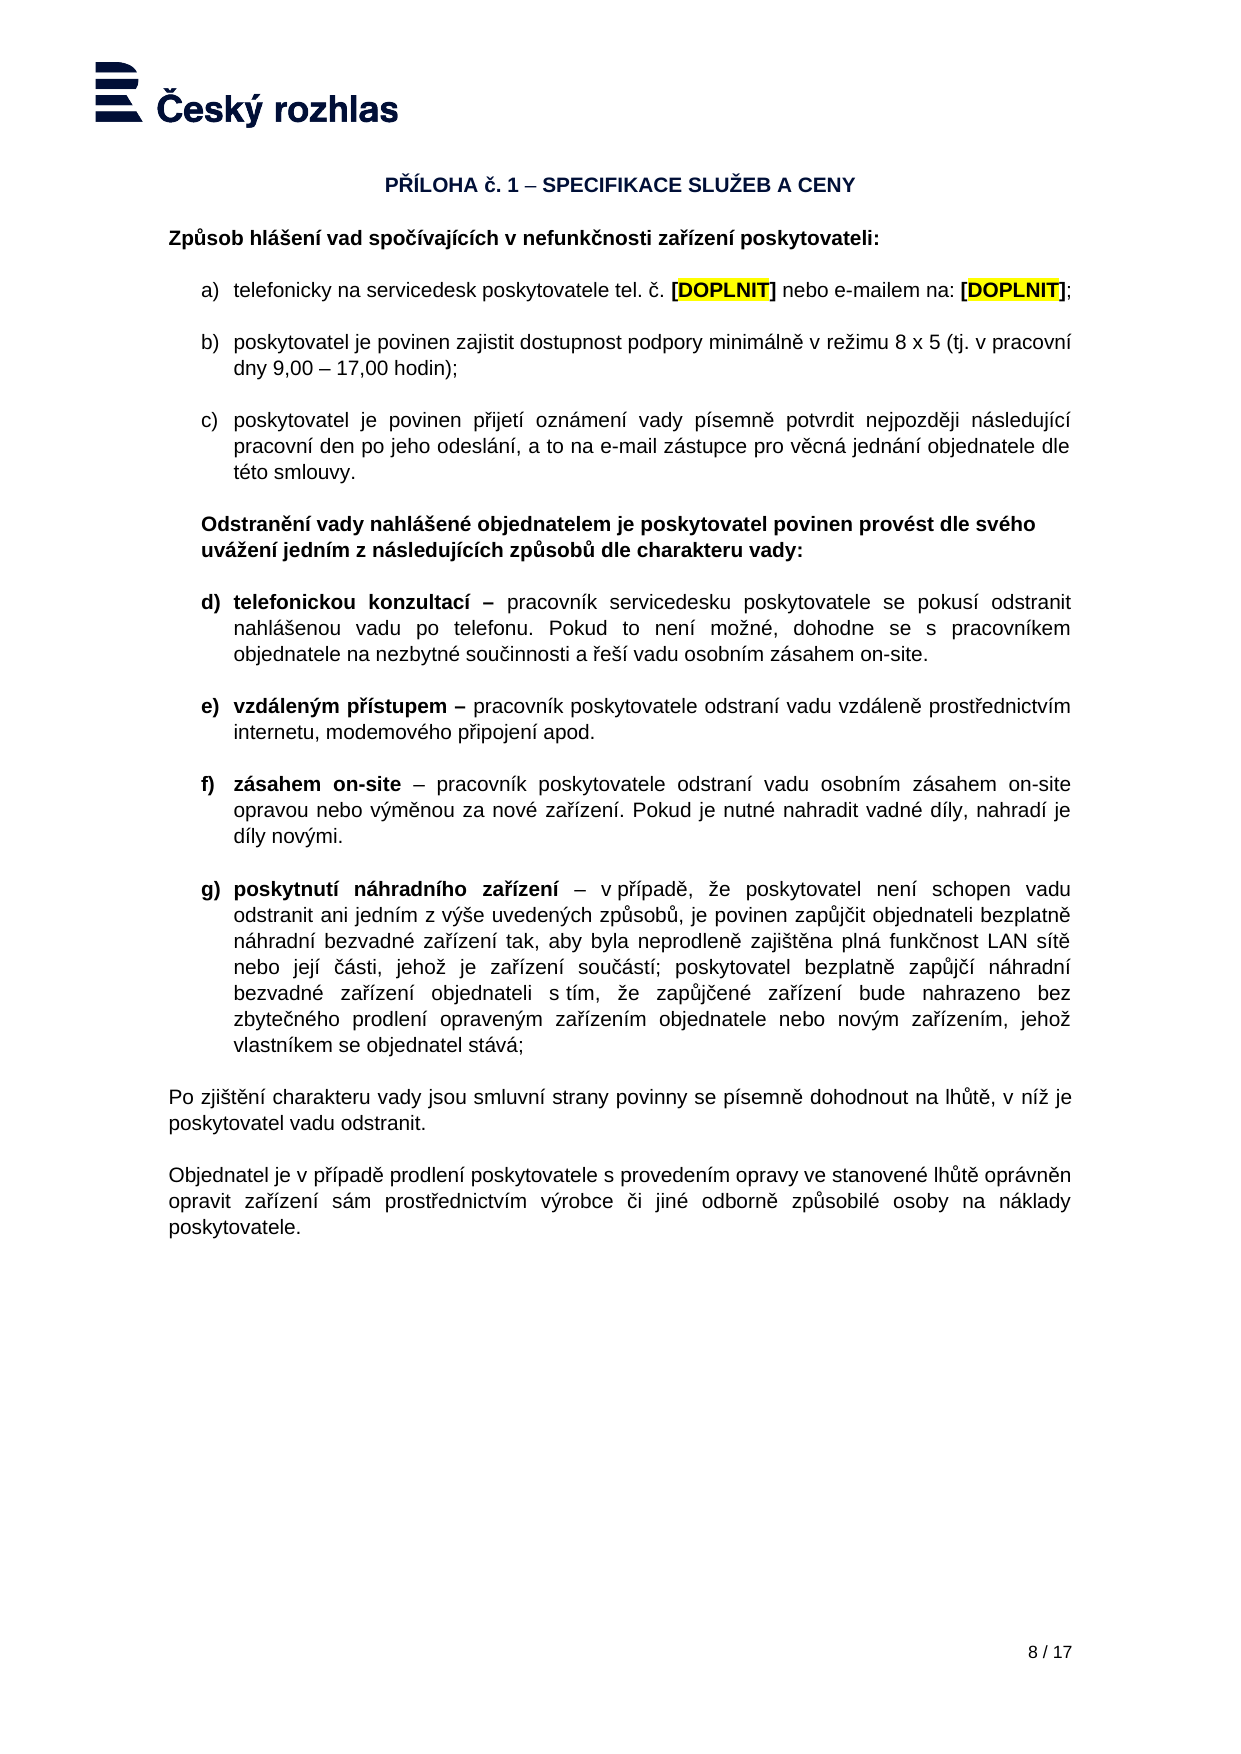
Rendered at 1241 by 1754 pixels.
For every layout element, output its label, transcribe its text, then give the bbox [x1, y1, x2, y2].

text PŘÍLOHA č. 1 – SPECIFIKACE SLUŽEB A CENY [168, 172, 1072, 198]
text Objednatel je v případě prodlení poskytovatele s provedením opravy ve stanovené lhůtě oprávněn opravit zařízení sám prostřednictvím výrobce či jiné odborně způsobilé osoby na náklady poskytovatele. [168, 1162, 1072, 1240]
text Způsob hlášení vad spočívajících v nefunkčnosti zařízení poskytovateli: [168, 224, 1072, 250]
list Odstranění vady nahlášené objednatelem je poskytovatel povinen provést dle svého uvážení jedním z následujících způsobů dle charakteru vady: [201, 511, 1072, 563]
list vzdáleným přístupem – pracovník poskytovatele odstraní vadu vzdáleně prostřednictvím internetu, modemového připojení apod. [201, 693, 1072, 745]
list poskytnutí náhradního zařízení – v případě, že poskytovatel není schopen vadu odstranit ani jedním z výše uvedených způsobů, je povinen zapůjčit objednateli bezplatně náhradní bezvadné zařízení tak, aby byla neprodleně zajištěna plná funkčnost LAN sítě nebo její části, jehož je zařízení součástí; poskytovatel bezplatně zapůjčí náhradní bezvadné zařízení objednateli s tím, že zapůjčené zařízení bude nahrazeno bez zbytečného prodlení opraveným zařízením objednatele nebo novým zařízením, jehož vlastníkem se objednatel stává; [201, 875, 1072, 1057]
list telefonicky na servicedesk poskytovatele tel. č. [DOPLNIT] nebo e-mailem na: [DOPLNIT]; [201, 276, 1072, 302]
list zásahem on-site – pracovník poskytovatele odstraní vadu osobním zásahem on-site opravou nebo výměnou za nové zařízení. Pokud je nutné nahradit vadné díly, nahradí je díly novými. [201, 771, 1072, 849]
list telefonickou konzultací – pracovník servicedesku poskytovatele se pokusí odstranit nahlášenou vadu po telefonu. Pokud to není možné, dohodne se s pracovníkem objednatele na nezbytné součinnosti a řeší vadu osobním zásahem on-site. [201, 589, 1072, 667]
text Po zjištění charakteru vady jsou smluvní strany povinny se písemně dohodnout na lhůtě, v níž je poskytovatel vadu odstranit. [168, 1083, 1072, 1136]
picture [95, 62, 398, 128]
list poskytovatel je povinen zajistit dostupnost podpory minimálně v režimu 8 x 5 (tj. v pracovní dny 9,00 – 17,00 hodin); [201, 328, 1072, 380]
list poskytovatel je povinen přijetí oznámení vady písemně potvrdit nejpozději následující pracovní den po jeho odeslání, a to na e-mail zástupce pro věcná jednání objednatele dle této smlouvy. [201, 406, 1072, 484]
